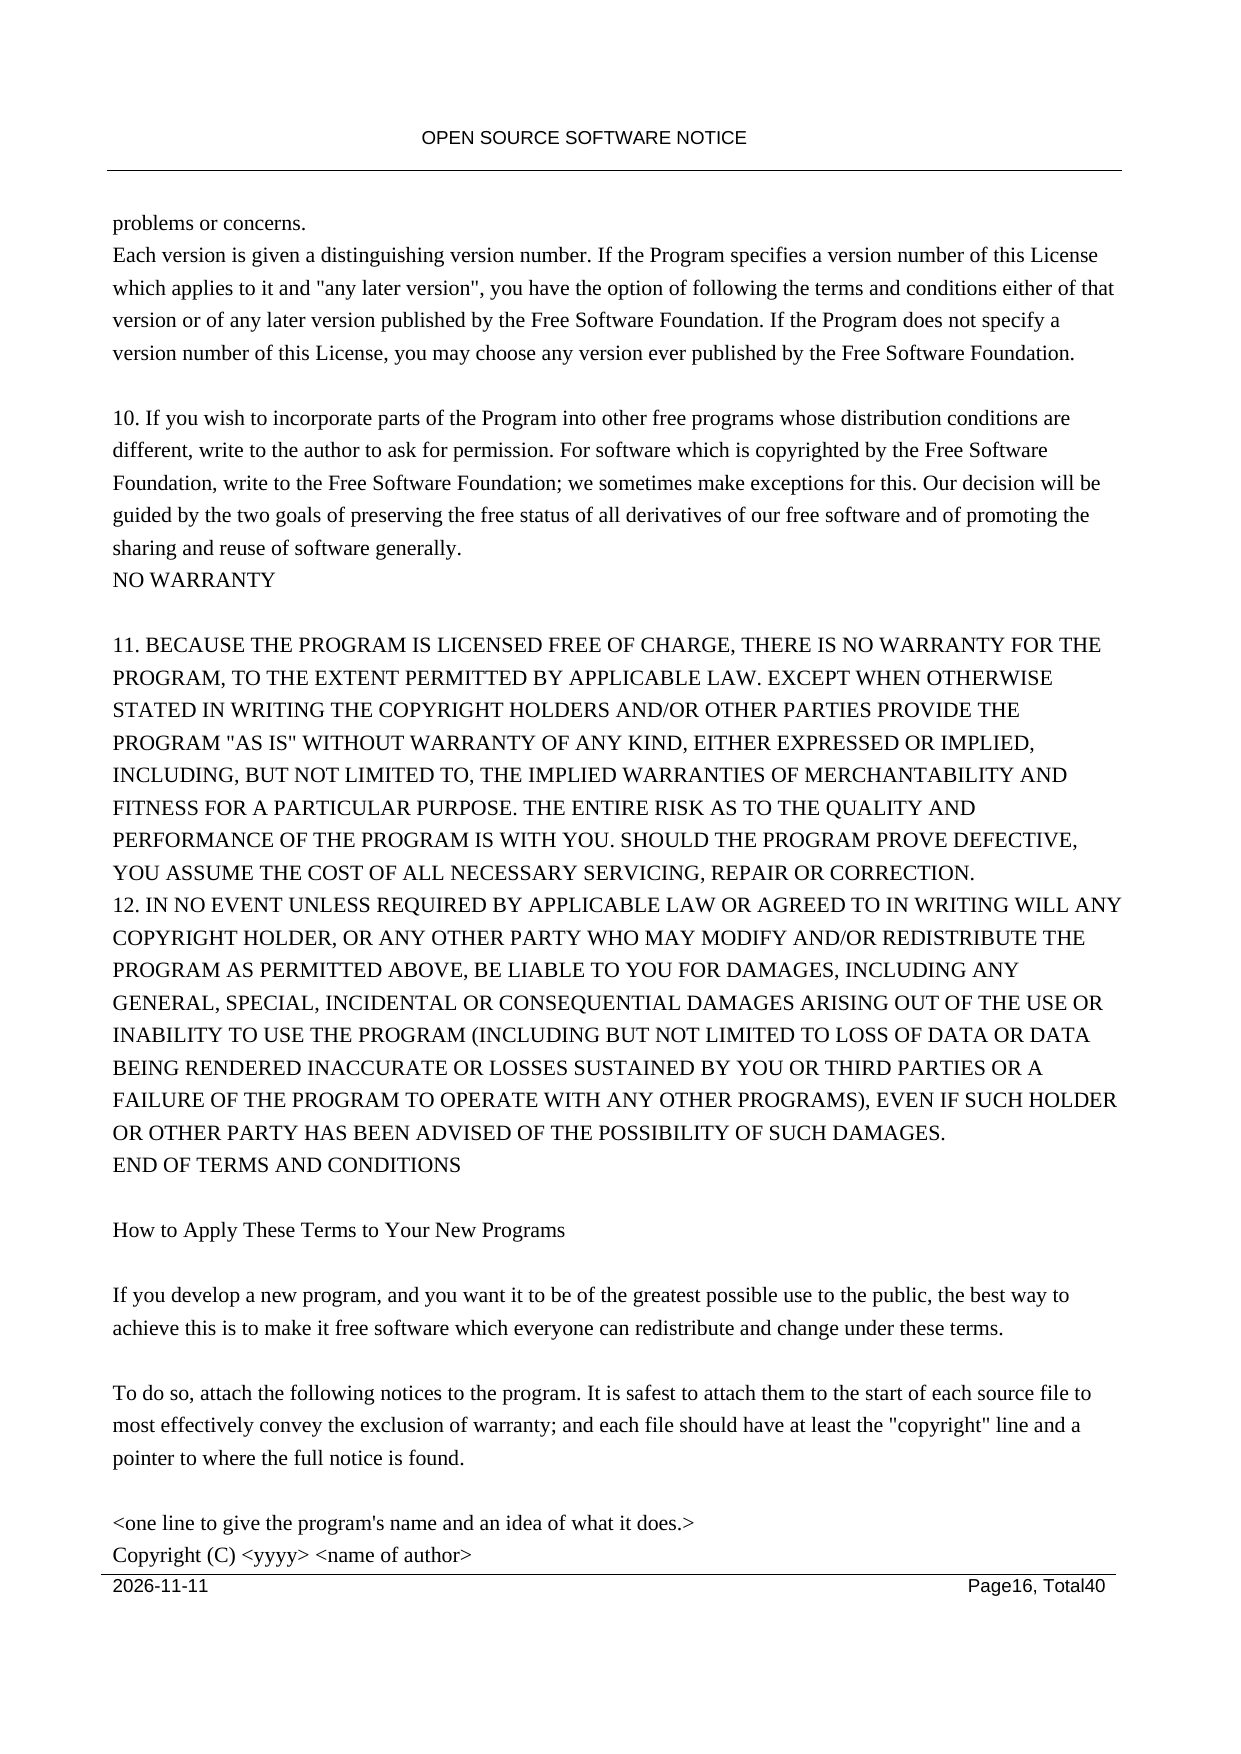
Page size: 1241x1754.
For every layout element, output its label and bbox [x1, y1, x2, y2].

text [112, 206, 1128, 1571]
